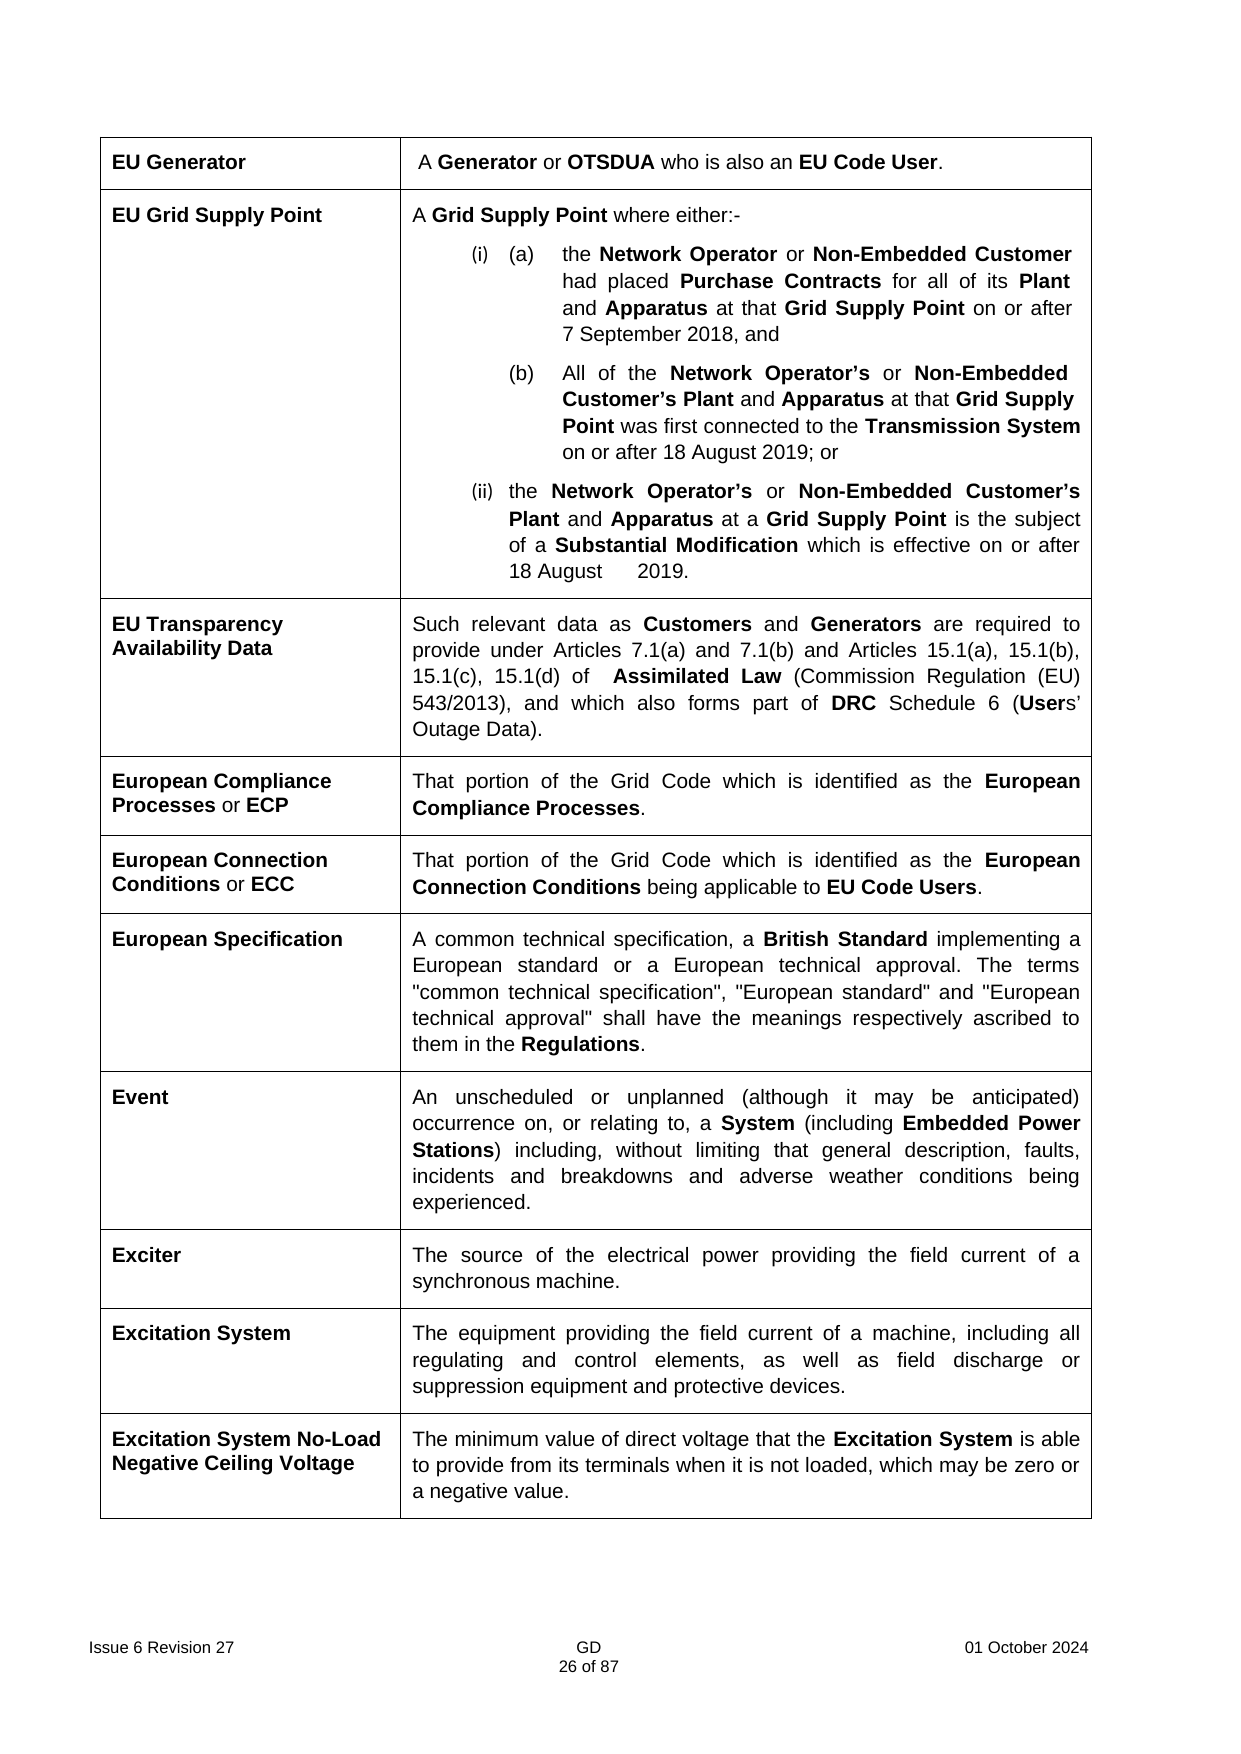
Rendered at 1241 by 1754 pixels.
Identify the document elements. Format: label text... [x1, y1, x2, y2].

table_cell Event [101, 1072, 400, 1229]
table_cell European Specification [101, 914, 400, 1071]
table_cell A common technical specification, a British Standard implementing a European standard or a European technical approval. The terms "common technical specification", "European standard" and "European technical approval" shall have the meanings respectively ascribed to them in the Regulations. [401, 914, 1091, 1071]
table_cell A Grid Supply Point where either:- (a) the Network Operator or Non-Embedded Customer had placed Purchase Contracts for all of its Plant and Apparatus at that Grid Supply Point on or after 7 September 2018, and All of the Network Operator’s or Non-Embedded Customer’s Plant and Apparatus at that Grid Supply Point was first connected to the Transmission System on or after 18 August 2019; or the Network Operator’s or Non-Embedded Customer’s Plant and Apparatus at a Grid Supply Point is the subject of a Substantial Modification which is effective on or after 18 August 2019. [401, 190, 1091, 598]
table_cell The minimum value of direct voltage that the Excitation System is able to provide from its terminals when it is not loaded, which may be zero or a negative value. [401, 1414, 1091, 1518]
table_cell The equipment providing the field current of a machine, including all regulating and control elements, as well as field discharge or suppression equipment and protective devices. [401, 1309, 1091, 1413]
table_cell An unscheduled or unplanned (although it may be anticipated) occurrence on, or relating to, a System (including Embedded Power Stations) including, without limiting that general description, faults, incidents and breakdowns and adverse weather conditions being experienced. [401, 1072, 1091, 1229]
table_cell Exciter [101, 1230, 400, 1308]
table_cell That portion of the Grid Code which is identified as the European Connection Conditions being applicable to EU Code Users. [401, 836, 1091, 913]
table_cell EU Grid Supply Point [101, 190, 400, 598]
table_cell EU Generator [101, 138, 400, 189]
table_cell A Generator or OTSDUA who is also an EU Code User. [401, 138, 1091, 189]
table_cell That portion of the Grid Code which is identified as the European Compliance Processes. [401, 757, 1091, 834]
table_cell European Connection Conditions or ECC [101, 836, 400, 913]
table_cell EU Transparency Availability Data [101, 599, 400, 756]
table_cell Excitation System No-Load Negative Ceiling Voltage [101, 1414, 400, 1518]
table_cell Such relevant data as Customers and Generators are required to provide under Articles 7.1(a) and 7.1(b) and Articles 15.1(a), 15.1(b), 15.1(c), 15.1(d) of Assimilated Law (Commission Regulation (EU) 543/2013), and which also forms part of DRC Schedule 6 (Users’ Outage Data). [401, 599, 1091, 756]
table_cell The source of the electrical power providing the field current of a synchronous machine. [401, 1230, 1091, 1308]
table_cell Excitation System [101, 1309, 400, 1413]
table_cell European Compliance Processes or ECP [101, 757, 400, 834]
